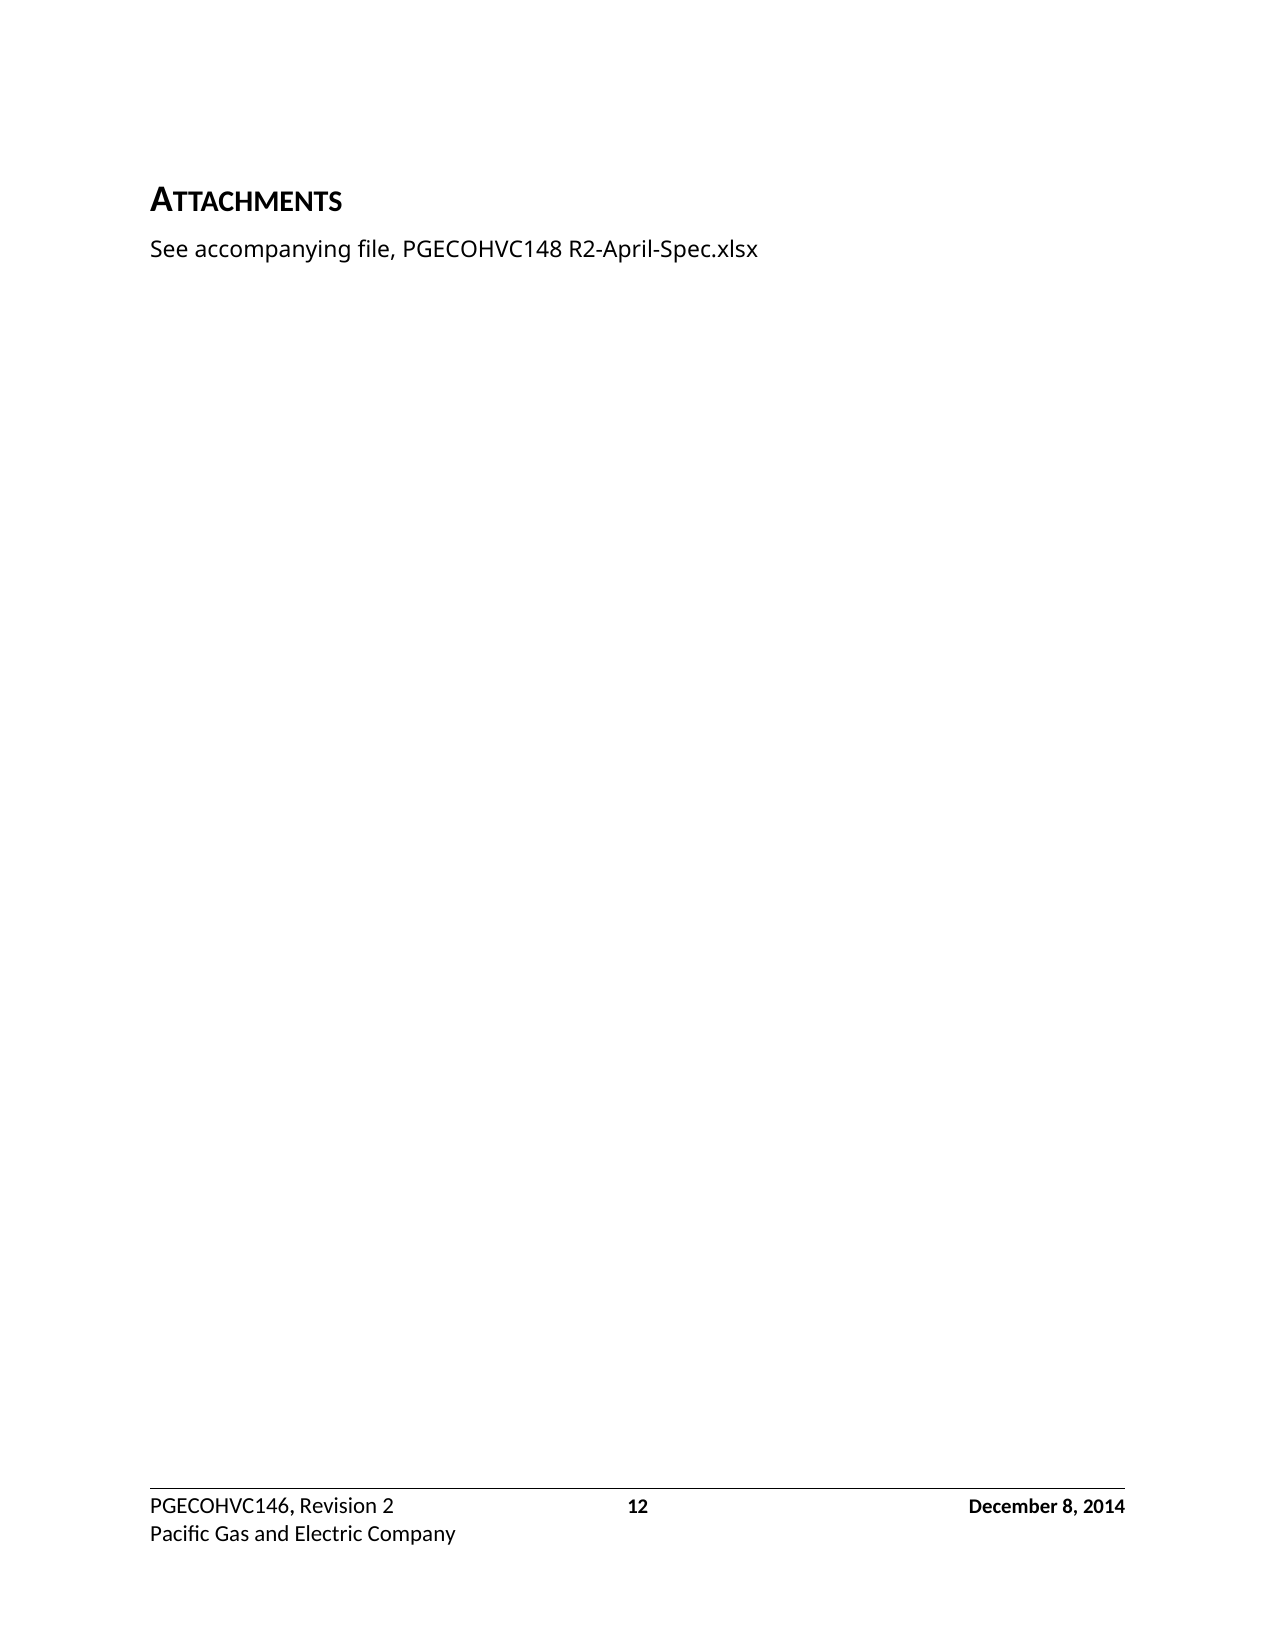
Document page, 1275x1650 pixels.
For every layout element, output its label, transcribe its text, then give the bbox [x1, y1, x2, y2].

text See accompanying file, PGECOHVC148 R2-April-Spec.xlsx [150, 233, 1125, 264]
subtitle Attachments [150, 175, 1125, 221]
